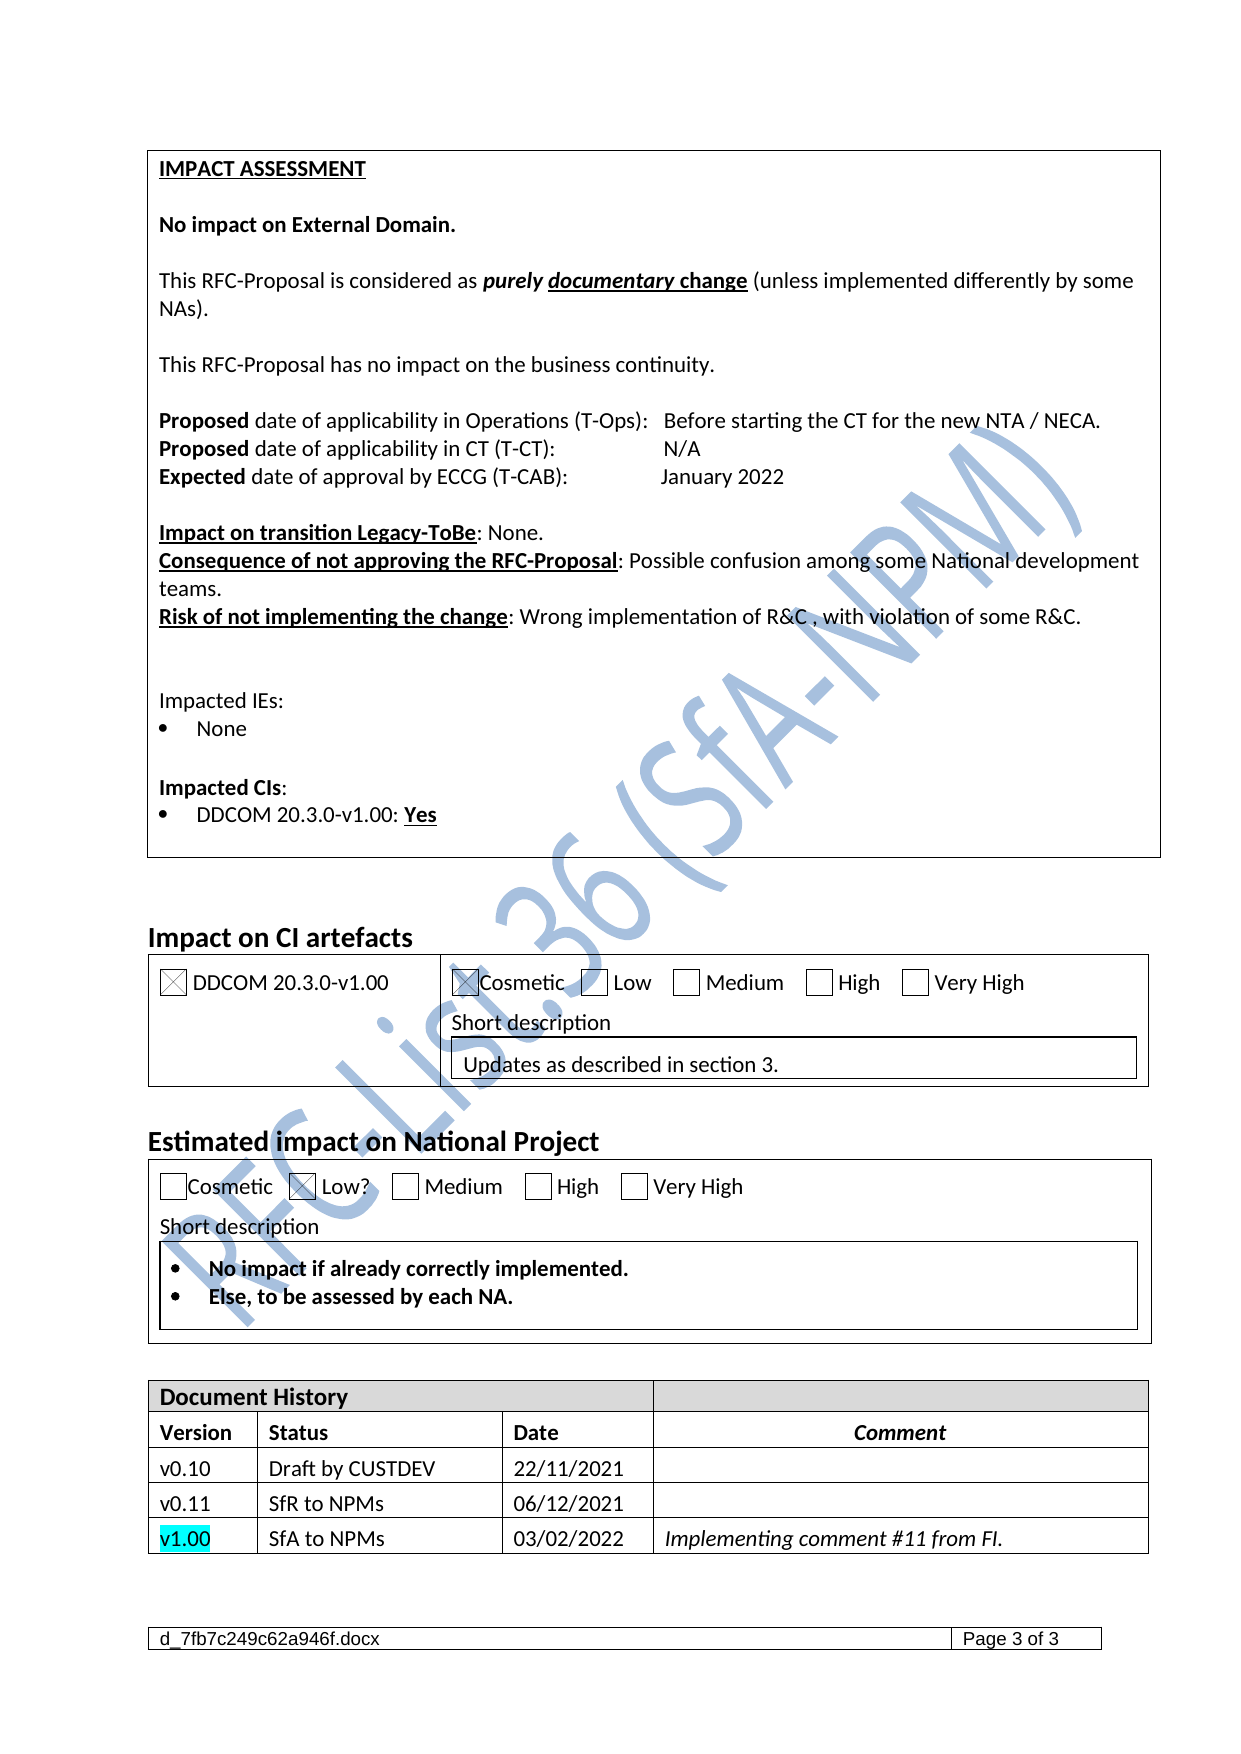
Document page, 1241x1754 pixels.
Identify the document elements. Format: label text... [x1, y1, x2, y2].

table_cell Comment [654, 1412, 1148, 1447]
table_header DDCOM 20.3.0-v1.00 [149, 955, 440, 1086]
table_cell v0.10 [149, 1448, 257, 1482]
text Impact on CI artefacts [148, 919, 1102, 954]
table_cell Version [149, 1412, 257, 1447]
table_cell Implementing comment #11 from FI. [654, 1518, 1148, 1552]
table_cell [654, 1448, 1148, 1482]
table_cell v0.11 [149, 1483, 257, 1517]
table_cell Draft by CUSTDEV [258, 1448, 502, 1482]
table_cell Status [258, 1412, 502, 1447]
table_cell SfA to NPMs [258, 1518, 502, 1552]
table_header Cosmetic Low? Medium High Very High Short description [149, 1160, 1151, 1343]
table_header Document History [149, 1381, 653, 1411]
table_cell 03/02/2022 [503, 1518, 653, 1552]
table_cell Date [503, 1412, 653, 1447]
table_cell 22/11/2021 [503, 1448, 653, 1482]
table_header Cosmetic Low Medium High Very High Short description [441, 955, 1148, 1086]
table_cell 06/12/2021 [503, 1483, 653, 1517]
table_cell v1.00 [149, 1518, 257, 1552]
table_cell [654, 1483, 1148, 1517]
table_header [148, 151, 1160, 857]
text Estimated impact on National Project [148, 1123, 1102, 1158]
table_header [654, 1381, 1148, 1411]
table_cell SfR to NPMs [258, 1483, 502, 1517]
